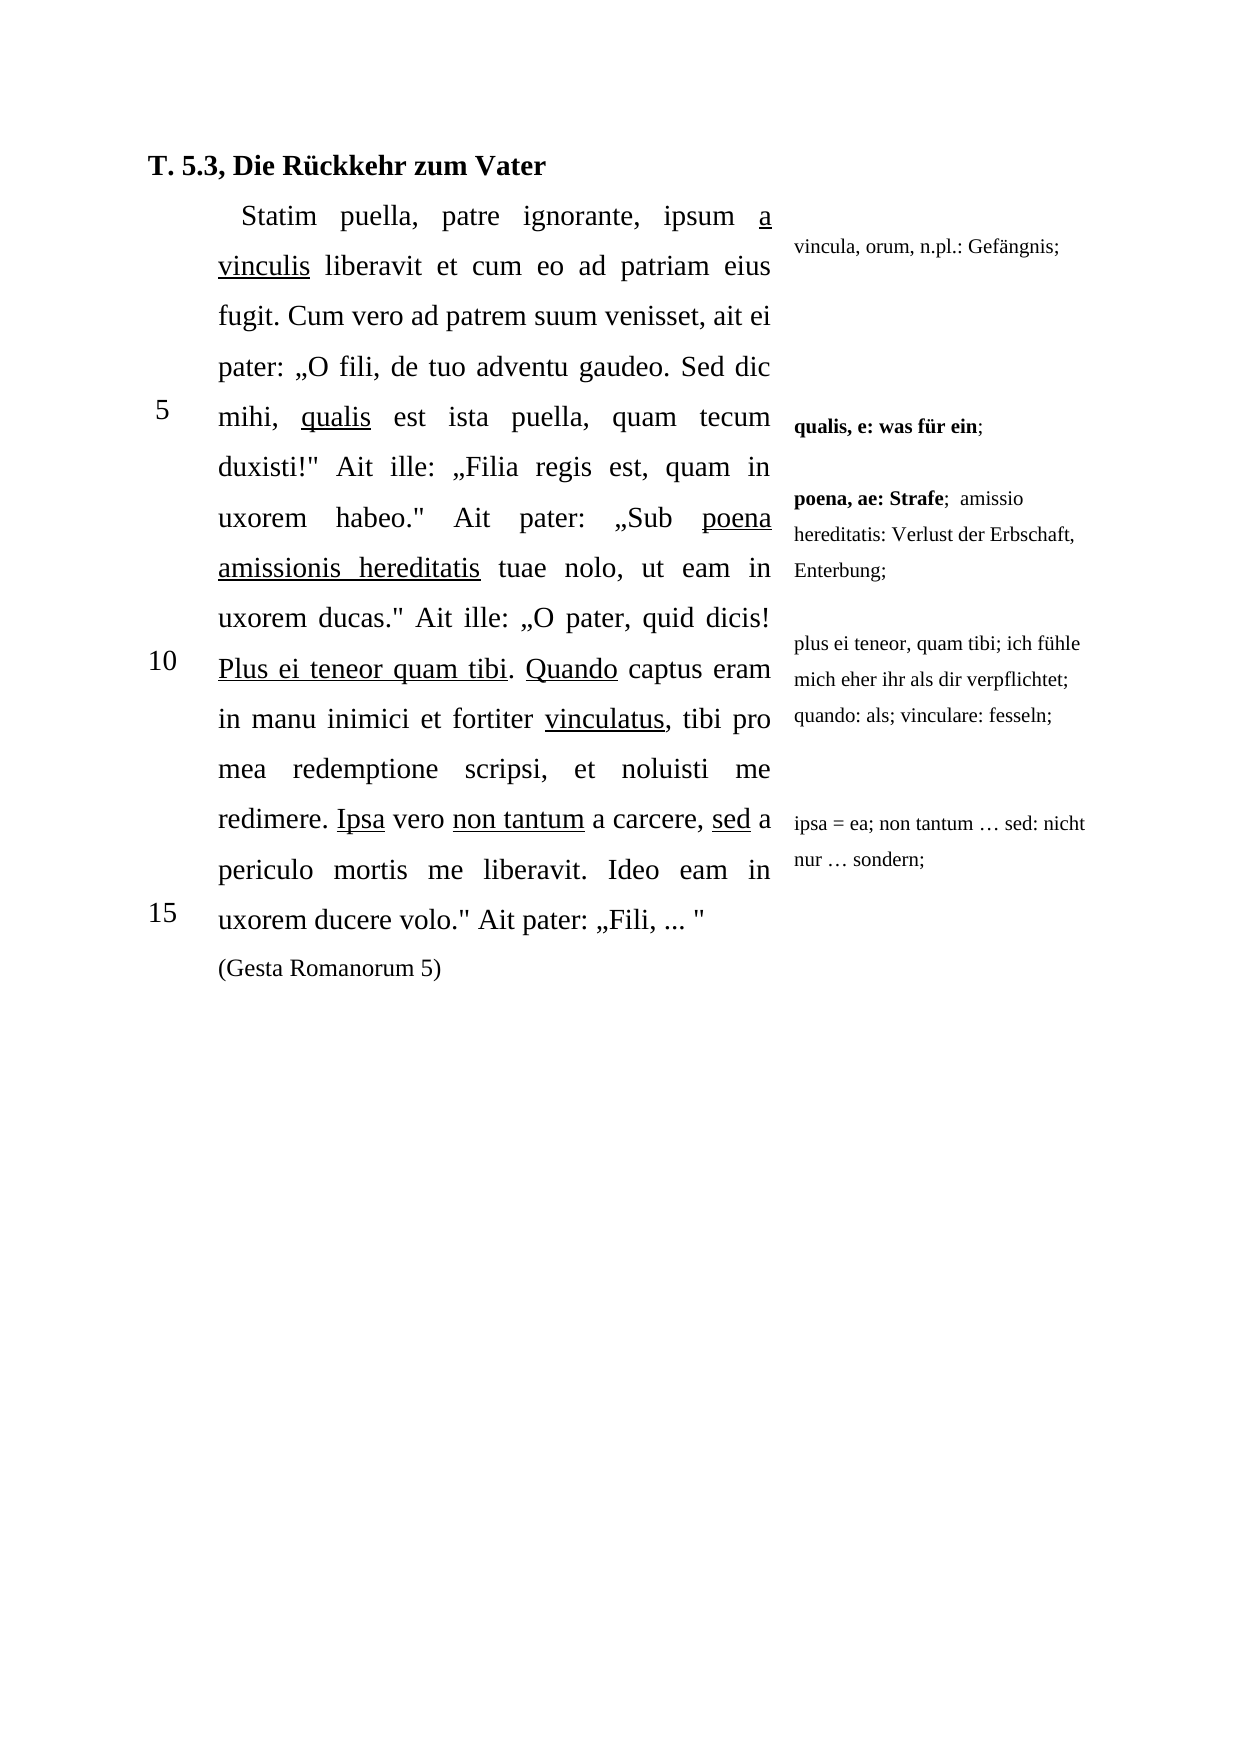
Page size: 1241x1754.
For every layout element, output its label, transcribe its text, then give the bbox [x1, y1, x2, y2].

table_header 5 10 15 [136, 198, 207, 1039]
text T. 5.3, Die Rückkehr zum Vater [148, 148, 1093, 181]
table_header Statim puella, patre ignorante, ipsum a vinculis liberavit et cum eo ad patriam eius fugit. Cum vero ad patrem suum venisset, ait ei pater: „O fili, de tuo adventu gaudeo. Sed dic mihi, qualis est ista puella, quam tecum duxisti!" Ait ille: „Filia regis est, quam in uxorem habeo." Ait pater: „Sub poena amissionis hereditatis tuae nolo, ut eam in uxorem ducas." Ait ille: „O pater, quid dicis! Plus ei teneor quam tibi. Quando captus eram in manu inimici et fortiter vinculatus, tibi pro mea redemptione scripsi, et noluisti me redimere. Ipsa vero non tantum a carcere, sed a periculo mortis me liberavit. Ideo eam in uxorem ducere volo." Ait pater: „Fili, ... " (Gesta Romanorum 5) [207, 198, 783, 1039]
table_header vincula, orum, n.pl.: Gefängnis; qualis, e: was für ein; poena, ae: Strafe; amissio hereditatis: Verlust der Erbschaft, Enterbung; plus ei teneor, quam tibi; ich fühle mich eher ihr als dir verpflichtet; quando: als; vinculare: fesseln; ipsa = ea; non tantum … sed: nicht nur … sondern; [783, 198, 1104, 1039]
